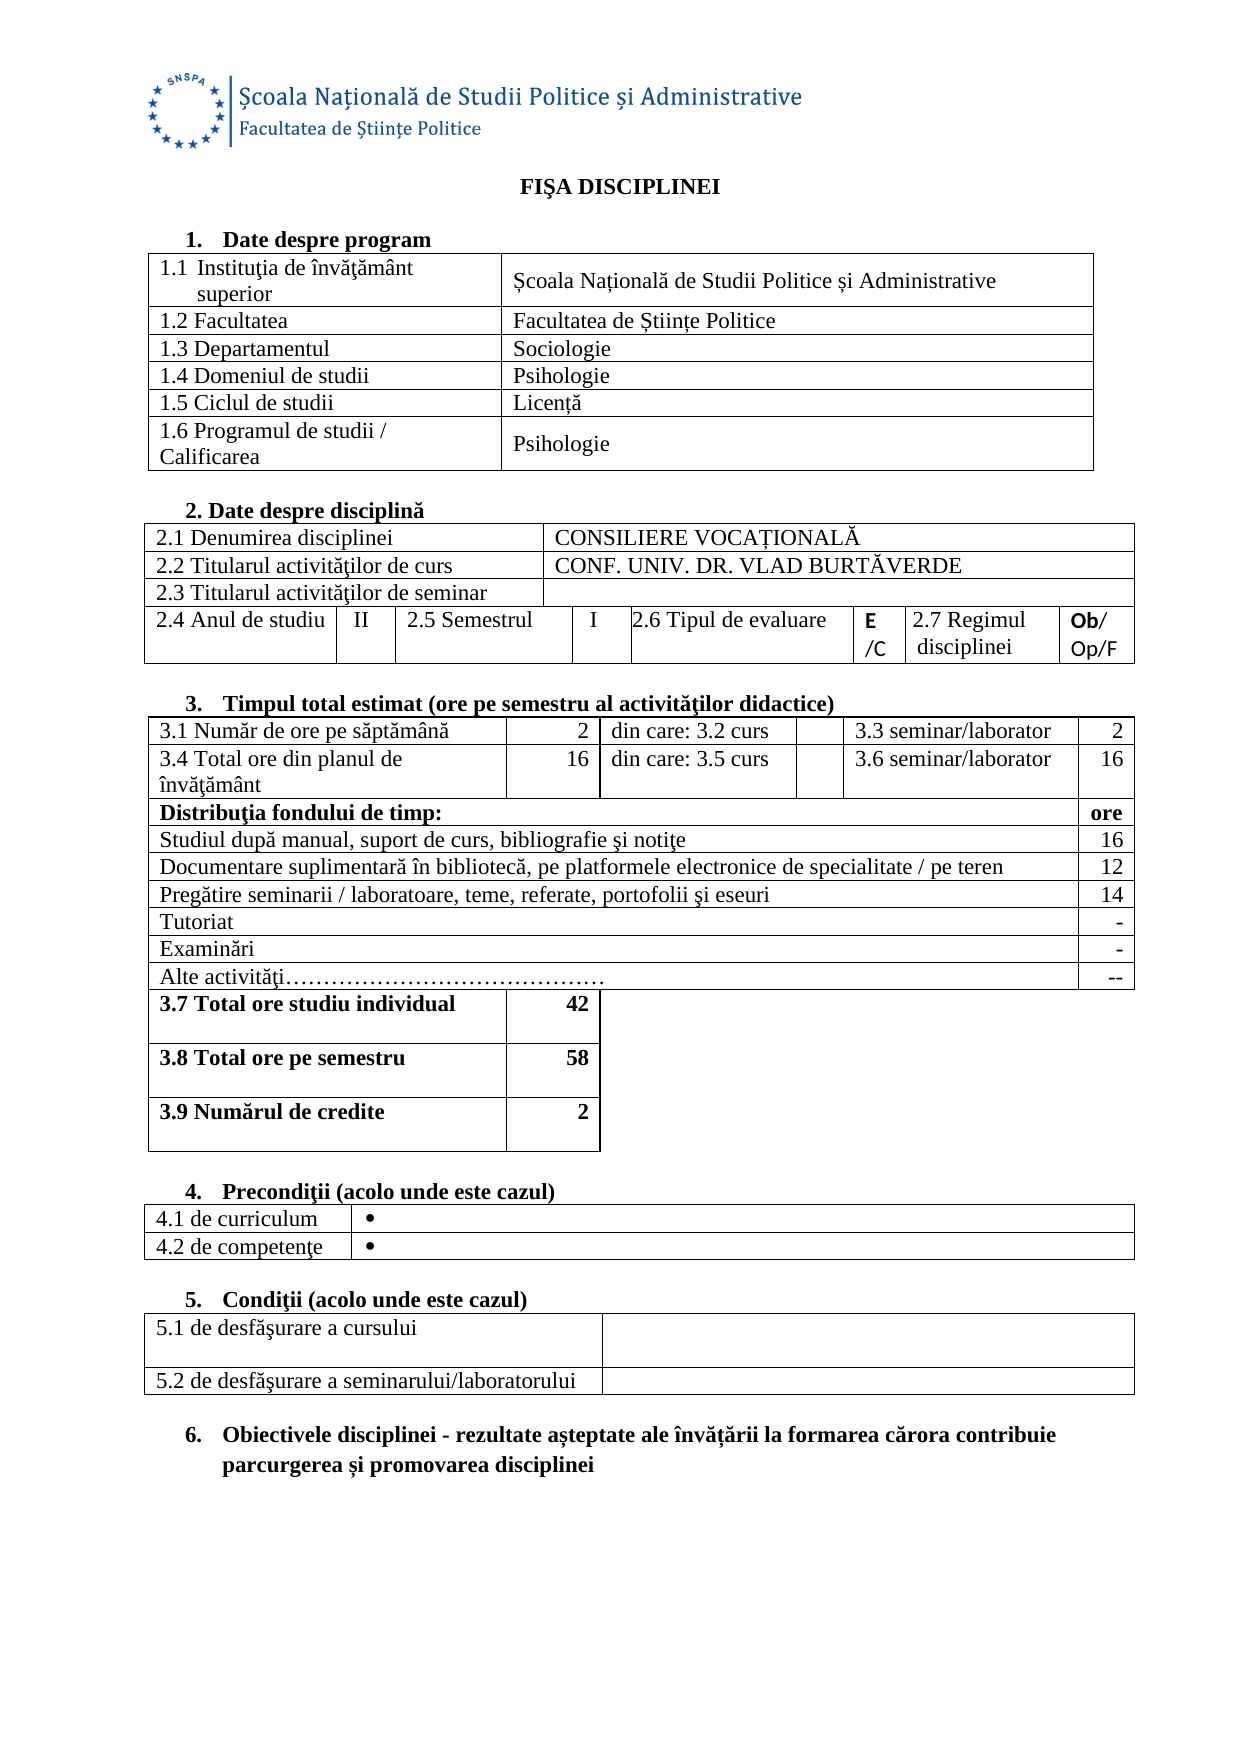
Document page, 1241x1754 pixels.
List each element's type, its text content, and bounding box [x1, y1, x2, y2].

table_cell - [1079, 936, 1134, 962]
table_cell 1.6 Programul de studii / Calificarea [149, 417, 501, 469]
table_cell II [337, 607, 395, 663]
table_cell 2.4 Anul de studiu [145, 607, 336, 663]
table_cell 3.7 Total ore studiu individual [149, 990, 506, 1043]
table_cell 2.3 Titularul activităţilor de seminar [145, 579, 543, 606]
table_cell Psihologie [502, 362, 1093, 388]
table_cell 2 [507, 1098, 599, 1151]
text FIŞA DISCIPLINEI [148, 173, 1093, 200]
table_cell 2.2 Titularul activităţilor de curs [145, 552, 543, 578]
table_cell 2.7 Regimul disciplinei [906, 607, 1059, 663]
table_cell [352, 1233, 1134, 1259]
table_cell Ob/Op/F [1060, 607, 1134, 663]
table_cell 12 [1079, 853, 1134, 880]
table_cell 4.2 de competenţe [145, 1233, 351, 1259]
table_cell 2.5 Semestrul [396, 607, 572, 663]
table_header 2 [507, 718, 599, 744]
table_cell 3.6 seminar/laborator [844, 745, 1078, 797]
list Timpul total estimat (ore pe semestru al activităţilor didactice) [185, 690, 1093, 716]
table_header din care: 3.2 curs [601, 718, 796, 744]
table_cell [797, 745, 843, 797]
table_cell CONF. UNIV. DR. VLAD BURTĂVERDE [544, 552, 1134, 578]
picture [147, 73, 803, 149]
table_cell 1.3 Departamentul [149, 335, 501, 361]
list Precondiţii (acolo unde este cazul) [185, 1178, 1093, 1204]
table_cell Tutoriat [149, 908, 1078, 934]
table_cell 16 [1079, 745, 1134, 797]
list Date despre program [185, 226, 1093, 252]
table_cell 1.2 Facultatea [149, 307, 501, 334]
table_cell 2.6 Tipul de evaluare [632, 607, 853, 663]
table_header 2 [1079, 718, 1134, 744]
table_cell Examinări [149, 936, 1078, 962]
table_cell 42 [507, 990, 599, 1043]
table_header Școala Națională de Studii Politice și Administrative [502, 254, 1093, 306]
table_cell 1.4 Domeniul de studii [149, 362, 501, 388]
table_cell Psihologie [502, 417, 1093, 469]
list 2. Date despre disciplină [185, 497, 1093, 523]
table_cell Distribuţia fondului de timp: [149, 799, 1078, 825]
table_header [797, 718, 843, 744]
table_cell ore [1079, 799, 1134, 825]
table_cell -- [1079, 963, 1134, 989]
table_cell Sociologie [502, 335, 1093, 361]
table_header 5.1 de desfăşurare a cursului [145, 1314, 602, 1367]
table_header 3.1 Număr de ore pe săptămână [149, 718, 506, 744]
table_header [352, 1205, 1134, 1232]
list Condiţii (acolo unde este cazul) [185, 1286, 1093, 1313]
table_cell 14 [1079, 881, 1134, 907]
table_cell 3.9 Numărul de credite [149, 1098, 506, 1151]
table_header 3.3 seminar/laborator [844, 718, 1078, 744]
table_header 4.1 de curriculum [145, 1205, 351, 1232]
table_cell I [573, 607, 631, 663]
table_cell 5.2 de desfăşurare a seminarului/laboratorului [145, 1368, 602, 1394]
table_cell 58 [507, 1044, 599, 1097]
table_cell [544, 579, 1134, 606]
table_cell Alte activităţi…………………………………… [149, 963, 1078, 989]
table_header CONSILIERE VOCAȚIONALĂ [544, 524, 1134, 551]
table_header Instituţia de învăţământ superior [149, 254, 501, 306]
list Obiectivele disciplinei - rezultate așteptate ale învățării la formarea cărora contribuie parcurgerea și promovarea disciplinei [185, 1421, 1093, 1478]
table_header [603, 1314, 1134, 1367]
table_cell - [1079, 908, 1134, 934]
table_cell [603, 1368, 1134, 1394]
table_cell E/C [854, 607, 905, 663]
table_cell 3.8 Total ore pe semestru [149, 1044, 506, 1097]
table_cell Pregătire seminarii / laboratoare, teme, referate, portofolii şi eseuri [149, 881, 1078, 907]
table_cell Studiul după manual, suport de curs, bibliografie şi notiţe [149, 826, 1078, 852]
table_cell 16 [507, 745, 599, 797]
table_cell 16 [1079, 826, 1134, 852]
table_cell Documentare suplimentară în bibliotecă, pe platformele electronice de specialitate / pe teren [149, 853, 1078, 880]
table_cell 1.5 Ciclul de studii [149, 390, 501, 416]
table_cell 3.4 Total ore din planul de învăţământ [149, 745, 506, 797]
table_cell Facultatea de Științe Politice [502, 307, 1093, 334]
table_cell din care: 3.5 curs [601, 745, 796, 797]
table_header 2.1 Denumirea disciplinei [145, 524, 543, 551]
table_cell Licență [502, 390, 1093, 416]
